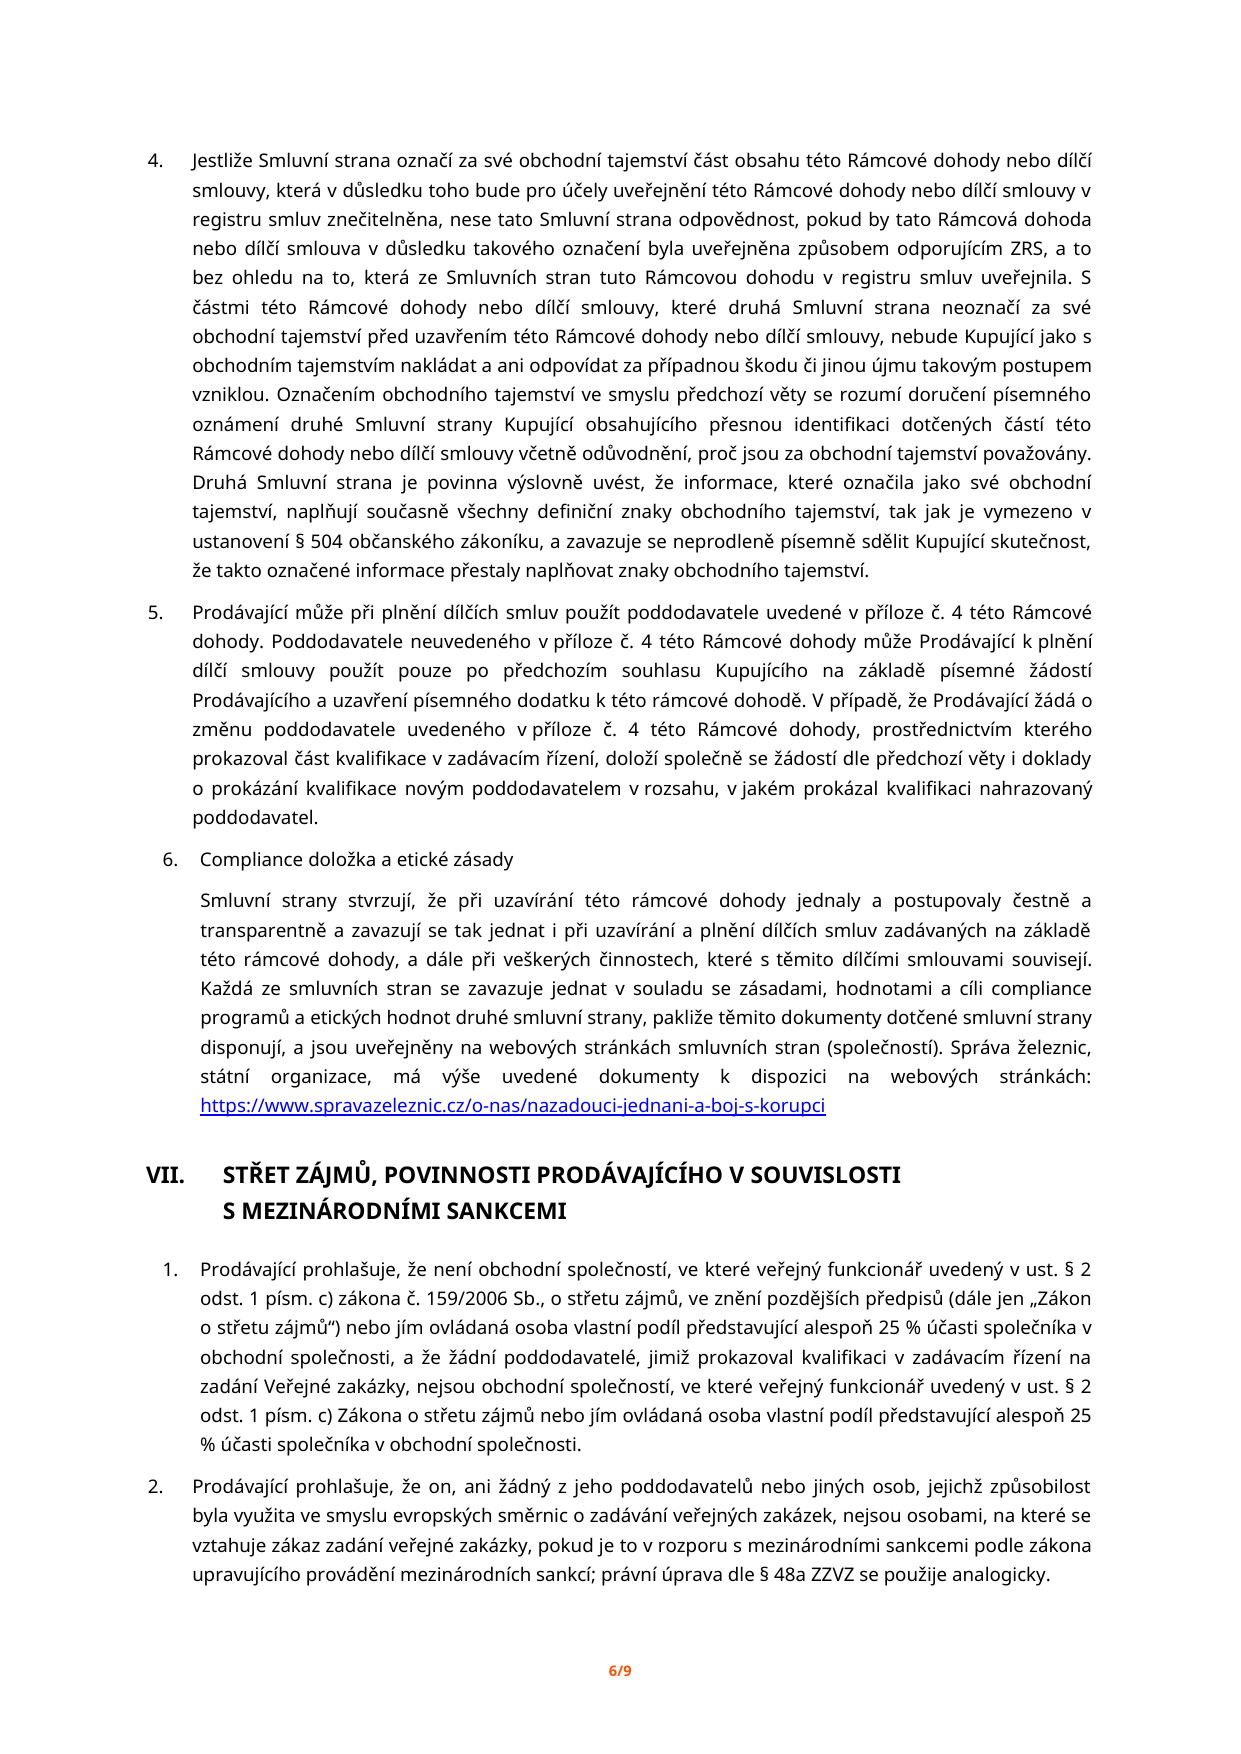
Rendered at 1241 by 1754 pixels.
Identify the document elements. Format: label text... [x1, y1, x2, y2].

list Prodávající může při plnění dílčích smluv použít poddodavatele uvedené v příloze č. 4 této Rámcové dohody. Poddodavatele neuvedeného v příloze č. 4 této Rámcové dohody může Prodávající k plnění dílčí smlouvy použít pouze po předchozím souhlasu Kupujícího na základě písemné žádostí Prodávajícího a uzavření písemného dodatku k této rámcové dohodě. V případě, že Prodávající žádá o změnu poddodavatele uvedeného v příloze č. 4 této Rámcové dohody, prostřednictvím kterého prokazoval část kvalifikace v zadávacím řízení, doloží společně se žádostí dle předchozí věty i doklady o prokázání kvalifikace novým poddodavatelem v rozsahu, v jakém prokázal kvalifikaci nahrazovaný poddodavatel. [148, 599, 1093, 829]
list Smluvní strany stvrzují, že při uzavírání této rámcové dohody jednaly a postupovaly čestně a transparentně a zavazují se tak jednat i při uzavírání a plnění dílčích smluv zadávaných na základě této rámcové dohody, a dále při veškerých činnostech, které s těmito dílčími smlouvami souvisejí. Každá ze smluvních stran se zavazuje jednat v souladu se zásadami, hodnotami a cíli compliance programů a etických hodnot druhé smluvní strany, pakliže těmito dokumenty dotčené smluvní strany disponují, a jsou uveřejněny na webových stránkách smluvních stran (společností). Správa železnic, státní organizace, má výše uvedené dokumenty k dispozici na webových stránkách: https://www.spravazeleznic.cz/o-nas/nazadouci-jednani-a-boj-s-korupci [200, 888, 1093, 1118]
list Jestliže Smluvní strana označí za své obchodní tajemství část obsahu této Rámcové dohody nebo dílčí smlouvy, která v důsledku toho bude pro účely uveřejnění této Rámcové dohody nebo dílčí smlouvy v registru smluv znečitelněna, nese tato Smluvní strana odpovědnost, pokud by tato Rámcová dohoda nebo dílčí smlouva v důsledku takového označení byla uveřejněna způsobem odporujícím ZRS, a to bez ohledu na to, která ze Smluvních stran tuto Rámcovou dohodu v registru smluv uveřejnila. S částmi této Rámcové dohody nebo dílčí smlouvy, které druhá Smluvní strana neoznačí za své obchodní tajemství před uzavřením této Rámcové dohody nebo dílčí smlouvy, nebude Kupující jako s obchodním tajemstvím nakládat a ani odpovídat za případnou škodu či jinou újmu takovým postupem vzniklou. Označením obchodního tajemství ve smyslu předchozí věty se rozumí doručení písemného oznámení druhé Smluvní strany Kupující obsahujícího přesnou identifikaci dotčených částí této Rámcové dohody nebo dílčí smlouvy včetně odůvodnění, proč jsou za obchodní tajemství považovány. Druhá Smluvní strana je povinna výslovně uvést, že informace, které označila jako své obchodní tajemství, naplňují současně všechny definiční znaky obchodního tajemství, tak jak je vymezeno v ustanovení § 504 občanského zákoníku, a zavazuje se neprodleně písemně sdělit Kupující skutečnost, že takto označené informace přestaly naplňovat znaky obchodního tajemství. [148, 148, 1093, 583]
list STŘET ZÁJMŮ, POVINNOSTI PRODÁVAJÍCÍHO V SOUVISLOSTI S MEZINÁRODNÍMI SANKCEMI [185, 1159, 1093, 1226]
list Prodávající prohlašuje, že není obchodní společností, ve které veřejný funkcionář uvedený v ust. § 2 odst. 1 písm. c) zákona č. 159/2006 Sb., o střetu zájmů, ve znění pozdějších předpisů (dále jen „Zákon o střetu zájmů“) nebo jím ovládaná osoba vlastní podíl představující alespoň 25 % účasti společníka v obchodní společnosti, a že žádní poddodavatelé, jimiž prokazoval kvalifikaci v zadávacím řízení na zadání Veřejné zakázky, nejsou obchodní společností, ve které veřejný funkcionář uvedený v ust. § 2 odst. 1 písm. c) Zákona o střetu zájmů nebo jím ovládaná osoba vlastní podíl představující alespoň 25 % účasti společníka v obchodní společnosti. [162, 1256, 1093, 1457]
list Compliance doložka a etické zásady [162, 846, 1093, 871]
list Prodávající prohlašuje, že on, ani žádný z jeho poddodavatelů nebo jiných osob, jejichž způsobilost byla využita ve smyslu evropských směrnic o zadávání veřejných zakázek, nejsou osobami, na které se vztahuje zákaz zadání veřejné zakázky, pokud je to v rozporu s mezinárodními sankcemi podle zákona upravujícího provádění mezinárodních sankcí; právní úprava dle § 48a ZZVZ se použije analogicky. [148, 1473, 1093, 1587]
